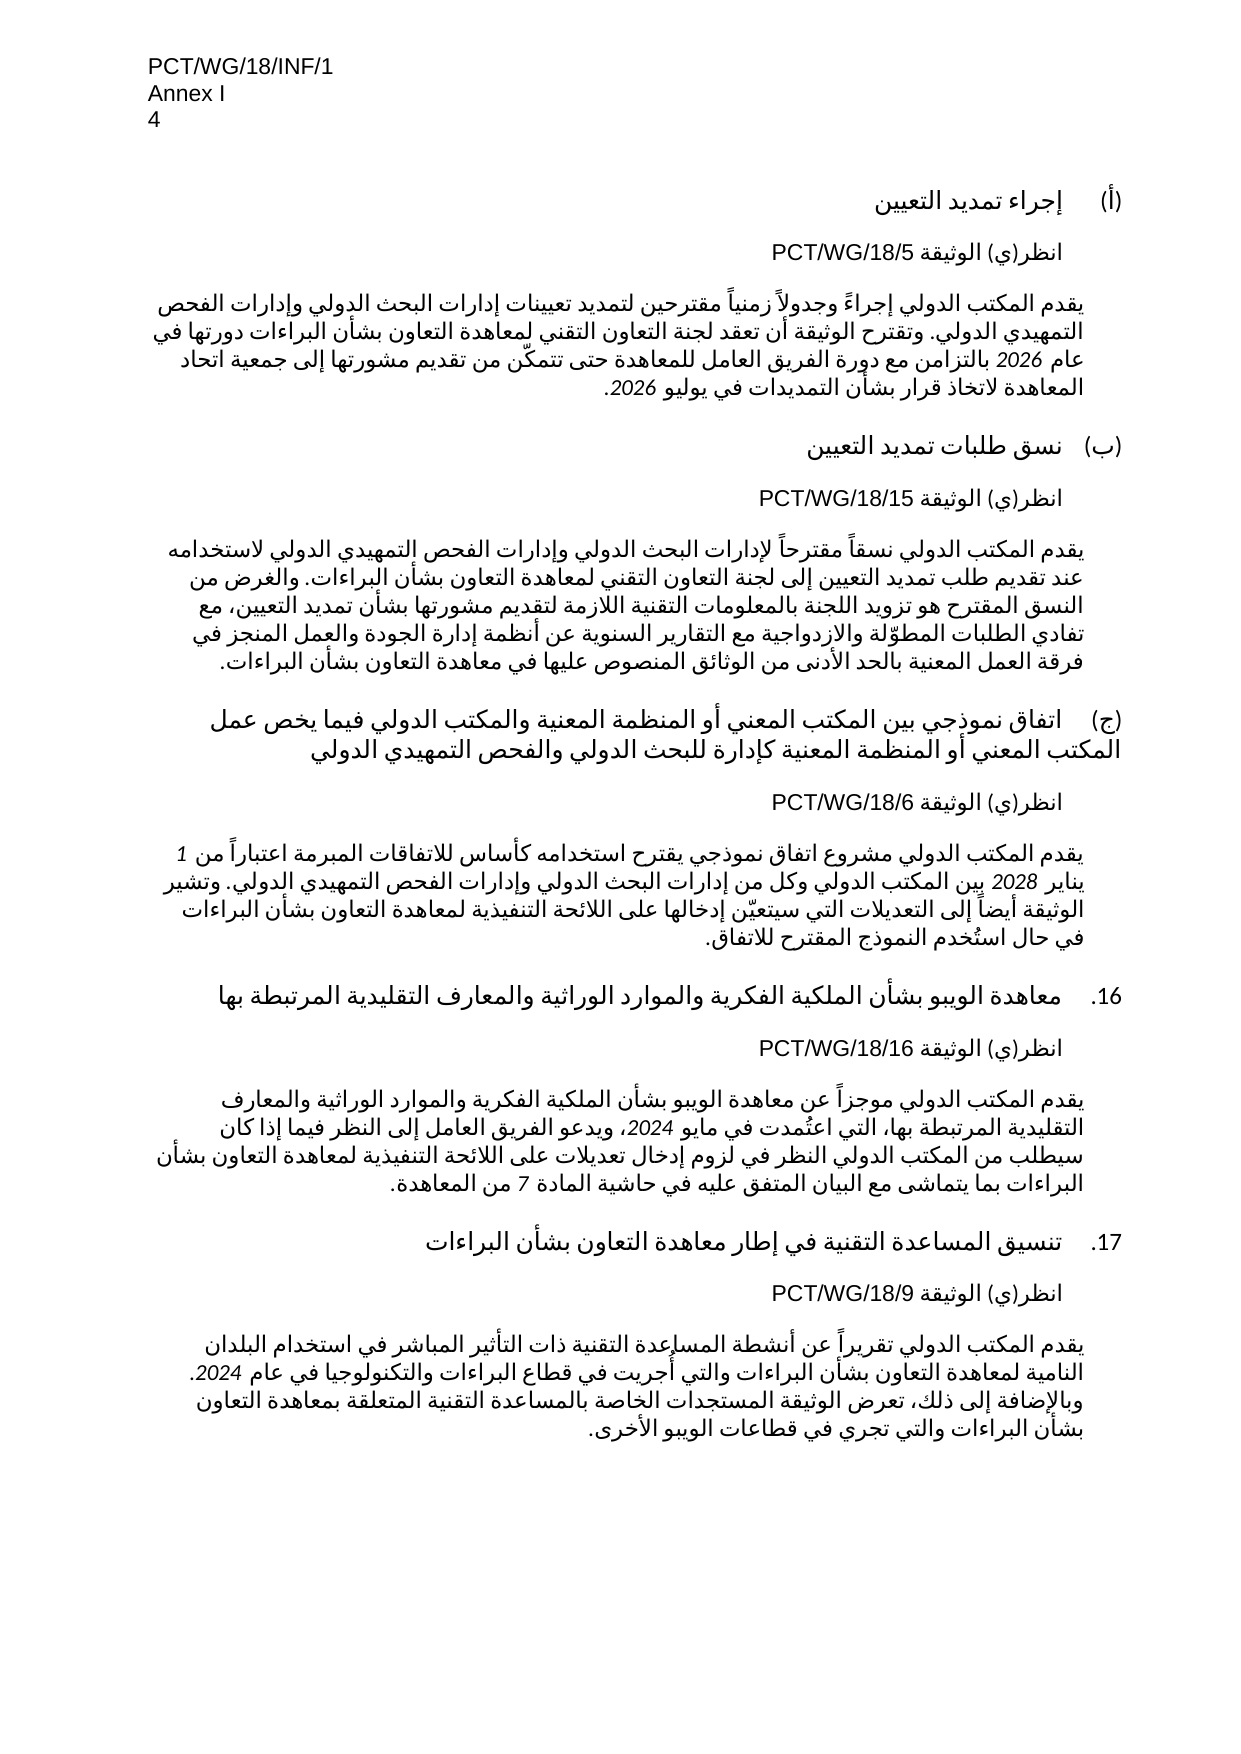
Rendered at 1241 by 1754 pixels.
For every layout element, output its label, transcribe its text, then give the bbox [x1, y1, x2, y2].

text يقدم المكتب الدولي تقريراً عن أنشطة المساعدة التقنية ذات التأثير المباشر في استخدام البلدان النامية لمعاهدة التعاون بشأن البراءات والتي أُجريت في قطاع البراءات والتكنولوجيا في عام 2024. وبالإضافة إلى ذلك، تعرض الوثيقة المستجدات الخاصة بالمساعدة التقنية المتعلقة بمعاهدة التعاون بشأن البراءات والتي تجري في قطاعات الويبو الأخرى. [148, 1330, 1084, 1442]
text انظر(ي) الوثيقة PCT/WG/18/16 [148, 1034, 1063, 1062]
text 17. تنسيق المساعدة التقنية في إطار معاهدة التعاون بشأن البراءات [148, 1226, 1122, 1256]
text انظر(ي) الوثيقة PCT/WG/18/6 [148, 788, 1063, 816]
text يقدم المكتب الدولي مشروع اتفاق نموذجي يقترح استخدامه كأساس للاتفاقات المبرمة اعتباراً من 1 يناير 2028 بين المكتب الدولي وكل من إدارات البحث الدولي وإدارات الفحص التمهيدي الدولي. وتشير الوثيقة أيضاً إلى التعديلات التي سيتعيّن إدخالها على اللائحة التنفيذية لمعاهدة التعاون بشأن البراءات في حال استُخدم النموذج المقترح للاتفاق. [148, 839, 1084, 951]
text انظر(ي) الوثيقة PCT/WG/18/15 [148, 484, 1063, 512]
text 16. معاهدة الويبو بشأن الملكية الفكرية والموارد الوراثية والمعارف التقليدية المرتبطة بها [148, 980, 1122, 1011]
text يقدم المكتب الدولي إجراءً وجدولاً زمنياً مقترحين لتمديد تعيينات إدارات البحث الدولي وإدارات الفحص التمهيدي الدولي. وتقترح الوثيقة أن تعقد لجنة التعاون التقني لمعاهدة التعاون بشأن البراءات دورتها في عام 2026 بالتزامن مع دورة الفريق العامل للمعاهدة حتى تتمكّن من تقديم مشورتها إلى جمعية اتحاد المعاهدة لاتخاذ قرار بشأن التمديدات في يوليو 2026. [148, 289, 1084, 401]
text يقدم المكتب الدولي نسقاً مقترحاً لإدارات البحث الدولي وإدارات الفحص التمهيدي الدولي لاستخدامه عند تقديم طلب تمديد التعيين إلى لجنة التعاون التقني لمعاهدة التعاون بشأن البراءات. والغرض من النسق المقترح هو تزويد اللجنة بالمعلومات التقنية اللازمة لتقديم مشورتها بشأن تمديد التعيين، مع تفادي الطلبات المطوّلة والازدواجية مع التقارير السنوية عن أنظمة إدارة الجودة والعمل المنجز في فرقة العمل المعنية بالحد الأدنى من الوثائق المنصوص عليها في معاهدة التعاون بشأن البراءات. [148, 535, 1084, 675]
text (أ) إجراء تمديد التعيين [148, 185, 1122, 215]
text انظر(ي) الوثيقة PCT/WG/18/9 [148, 1279, 1063, 1307]
text يقدم المكتب الدولي موجزاً عن معاهدة الويبو بشأن الملكية الفكرية والموارد الوراثية والمعارف التقليدية المرتبطة بها، التي اعتُمدت في مايو 2024، ويدعو الفريق العامل إلى النظر فيما إذا كان سيطلب من المكتب الدولي النظر في لزوم إدخال تعديلات على اللائحة التنفيذية لمعاهدة التعاون بشأن البراءات بما يتماشى مع البيان المتفق عليه في حاشية المادة 7 من المعاهدة. [148, 1085, 1084, 1197]
text (ج) اتفاق نموذجي بين المكتب المعني أو المنظمة المعنية والمكتب الدولي فيما يخص عمل المكتب المعني أو المنظمة المعنية كإدارة للبحث الدولي والفحص التمهيدي الدولي [148, 704, 1122, 765]
text (ب) نسق طلبات تمديد التعيين [148, 431, 1122, 461]
text انظر(ي) الوثيقة PCT/WG/18/5 [148, 238, 1063, 266]
